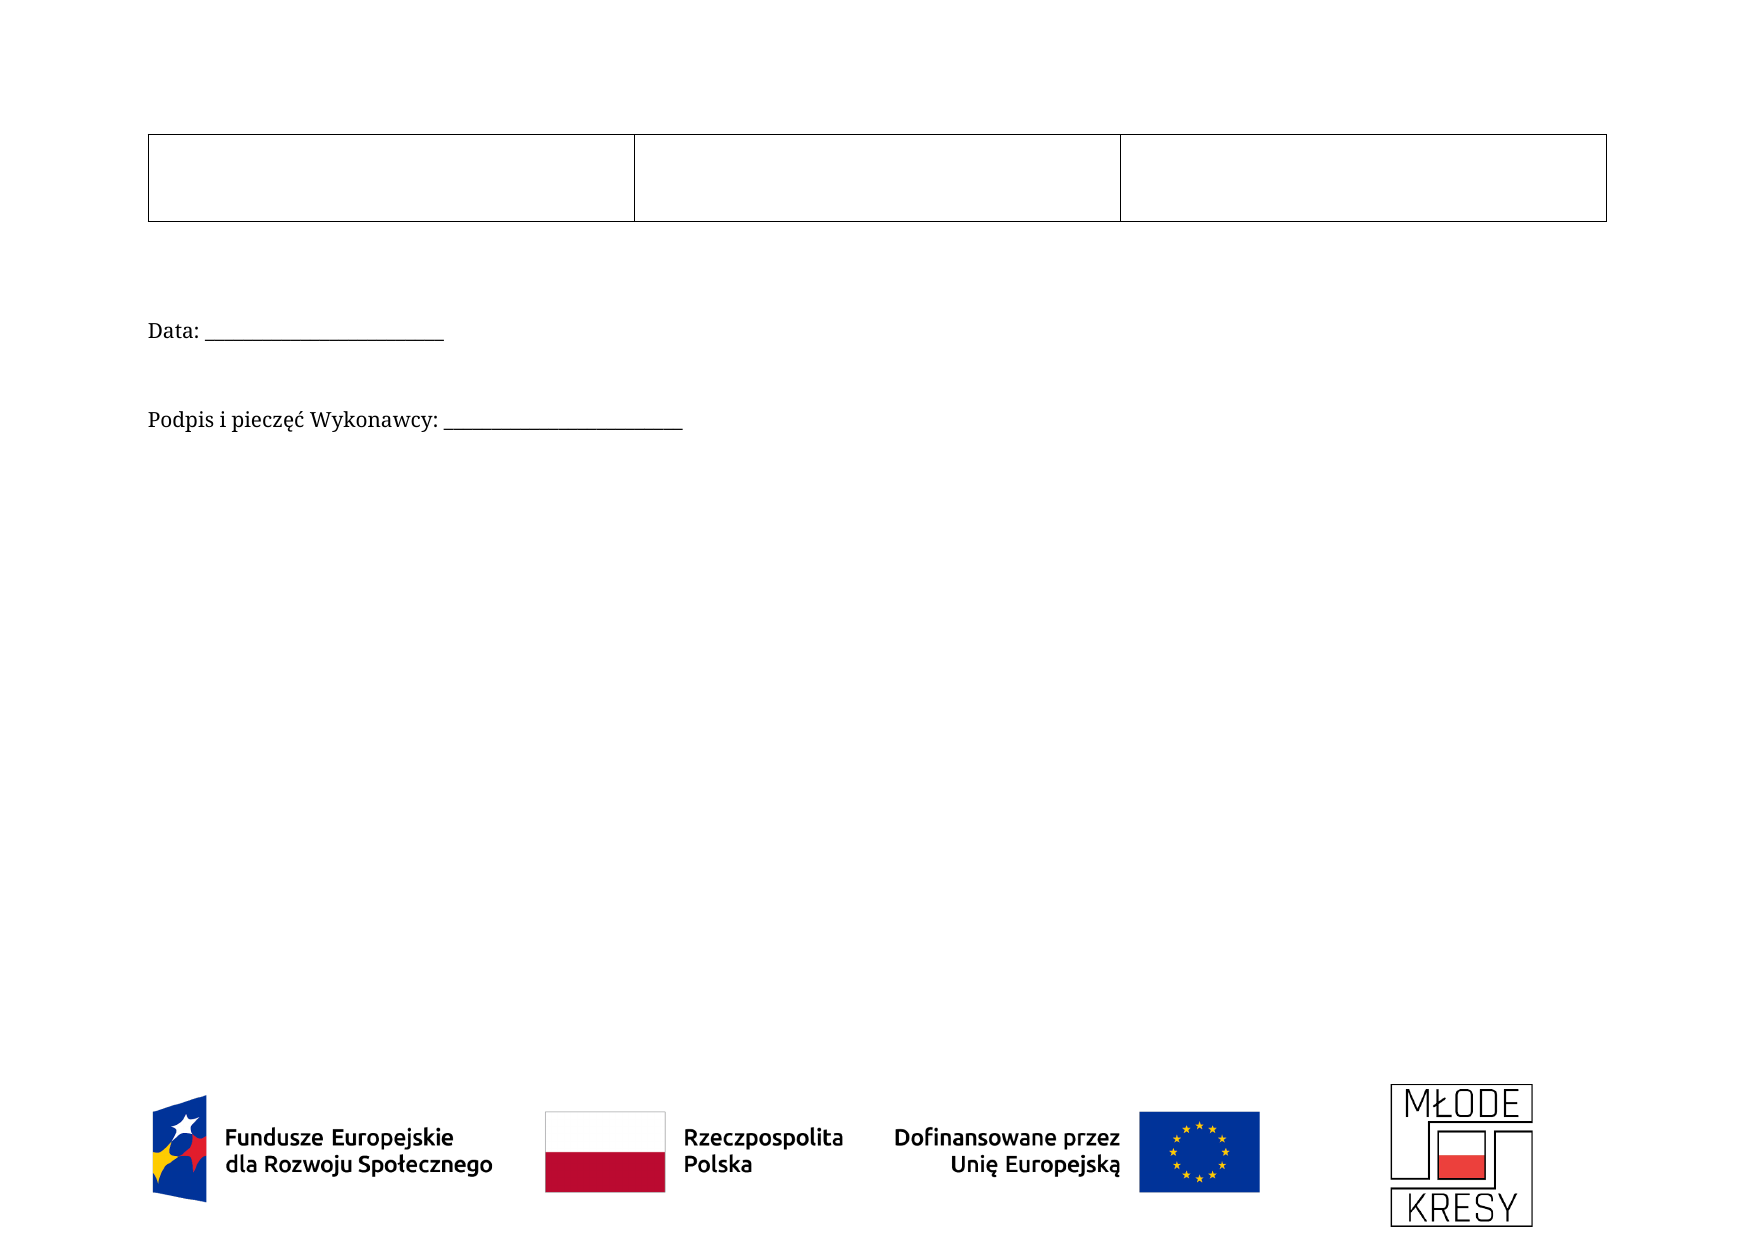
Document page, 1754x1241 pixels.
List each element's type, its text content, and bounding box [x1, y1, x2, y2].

table_cell [635, 135, 1120, 221]
picture [126, 1068, 1286, 1229]
text Podpis i pieczęć Wykonawcy: _________________________ [148, 405, 1606, 433]
picture [1390, 1084, 1533, 1227]
table_cell [149, 135, 634, 221]
table_cell [1121, 135, 1606, 221]
text Data: _________________________ [148, 222, 1606, 344]
